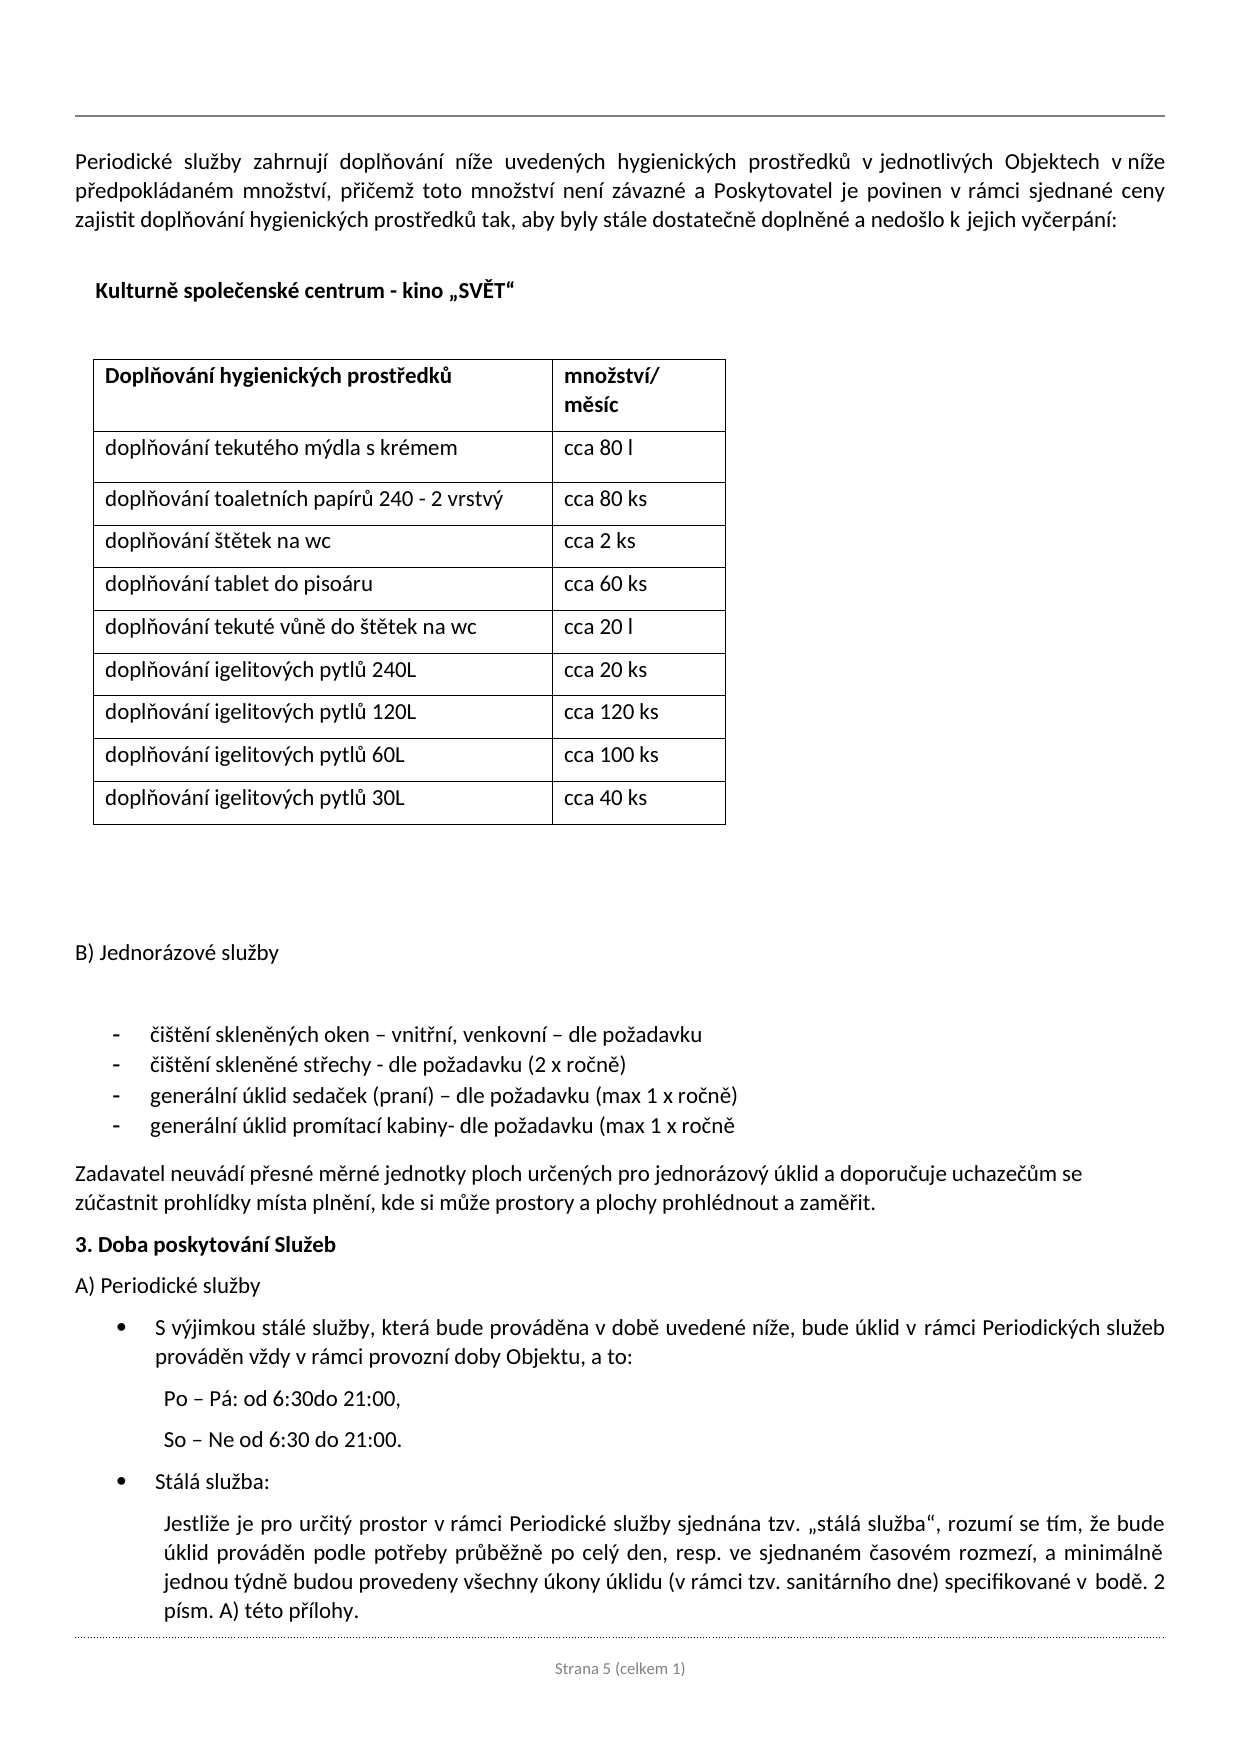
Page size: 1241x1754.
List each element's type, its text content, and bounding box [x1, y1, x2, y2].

table_cell cca 40 ks [553, 782, 725, 823]
table_cell doplňování igelitových pytlů 60L [94, 739, 552, 781]
table_cell cca 100 ks [553, 739, 725, 781]
table_header Doplňování hygienických prostředků [94, 360, 552, 431]
list generální úklid promítací kabiny- dle požadavku (max 1 x ročně [112, 1111, 1165, 1139]
table_cell cca 2 ks [553, 526, 725, 567]
text Kulturně společenské centrum - kino „SVĚT“ [75, 275, 1165, 304]
text Zadavatel neuvádí přesné měrné jednotky ploch určených pro jednorázový úklid a doporučuje uchazečům se zúčastnit prohlídky místa plnění, kde si může prostory a plochy prohlédnout a zaměřit. [75, 1158, 1165, 1216]
list S výjimkou stálé služby, která bude prováděna v době uvedené níže, bude úklid v rámci Periodických služeb prováděn vždy v rámci provozní doby Objektu, a to: [117, 1312, 1165, 1370]
text So – Ne od 6:30 do 21:00. [164, 1424, 1165, 1454]
table_cell cca 120 ks [553, 696, 725, 738]
list Stálá služba: [117, 1466, 1165, 1495]
table_cell cca 20 ks [553, 654, 725, 695]
table_cell doplňování igelitových pytlů 30L [94, 782, 552, 823]
list čištění skleněných oken – vnitřní, venkovní – dle požadavku [112, 1020, 1165, 1048]
text Po – Pá: od 6:30do 21:00, [164, 1383, 1165, 1412]
list generální úklid sedaček (praní) – dle požadavku (max 1 x ročně) [112, 1081, 1165, 1109]
text Jestliže je pro určitý prostor v rámci Periodické služby sjednána tzv. „stálá služba“, rozumí se tím, že bude úklid prováděn podle potřeby průběžně po celý den, resp. ve sjednaném časovém rozmezí, a minimálně jednou týdně budou provedeny všechny úkony úklidu (v rámci tzv. sanitárního dne) specifikované v bodě. 2 písm. A) této přílohy. [164, 1508, 1165, 1624]
list čištění skleněné střechy - dle požadavku (2 x ročně) [112, 1051, 1165, 1079]
text B) Jednorázové služby [75, 937, 1165, 966]
table_cell cca 80 ks [553, 483, 725, 524]
table_cell doplňování tekutého mýdla s krémem [94, 432, 552, 482]
text Periodické služby zahrnují doplňování níže uvedených hygienických prostředků v jednotlivých Objektech v níže předpokládaném množství, přičemž toto množství není závazné a Poskytovatel je povinen v rámci sjednané ceny zajistit doplňování hygienických prostředků tak, aby byly stále dostatečně doplněné a nedošlo k jejich vyčerpání: [75, 146, 1165, 234]
table_cell doplňování igelitových pytlů 120L [94, 696, 552, 738]
text 3. Doba poskytování Služeb [75, 1229, 1165, 1258]
table_cell doplňování štětek na wc [94, 526, 552, 567]
text A) Periodické služby [75, 1270, 1165, 1299]
table_cell cca 60 ks [553, 568, 725, 610]
table_cell cca 20 l [553, 611, 725, 653]
table_cell doplňování igelitových pytlů 240L [94, 654, 552, 695]
table_cell cca 80 l [553, 432, 725, 482]
table_cell doplňování tablet do pisoáru [94, 568, 552, 610]
table_header množství/měsíc [553, 360, 725, 431]
table_cell doplňování tekuté vůně do štětek na wc [94, 611, 552, 653]
table_cell doplňování toaletních papírů 240 - 2 vrstvý [94, 483, 552, 524]
